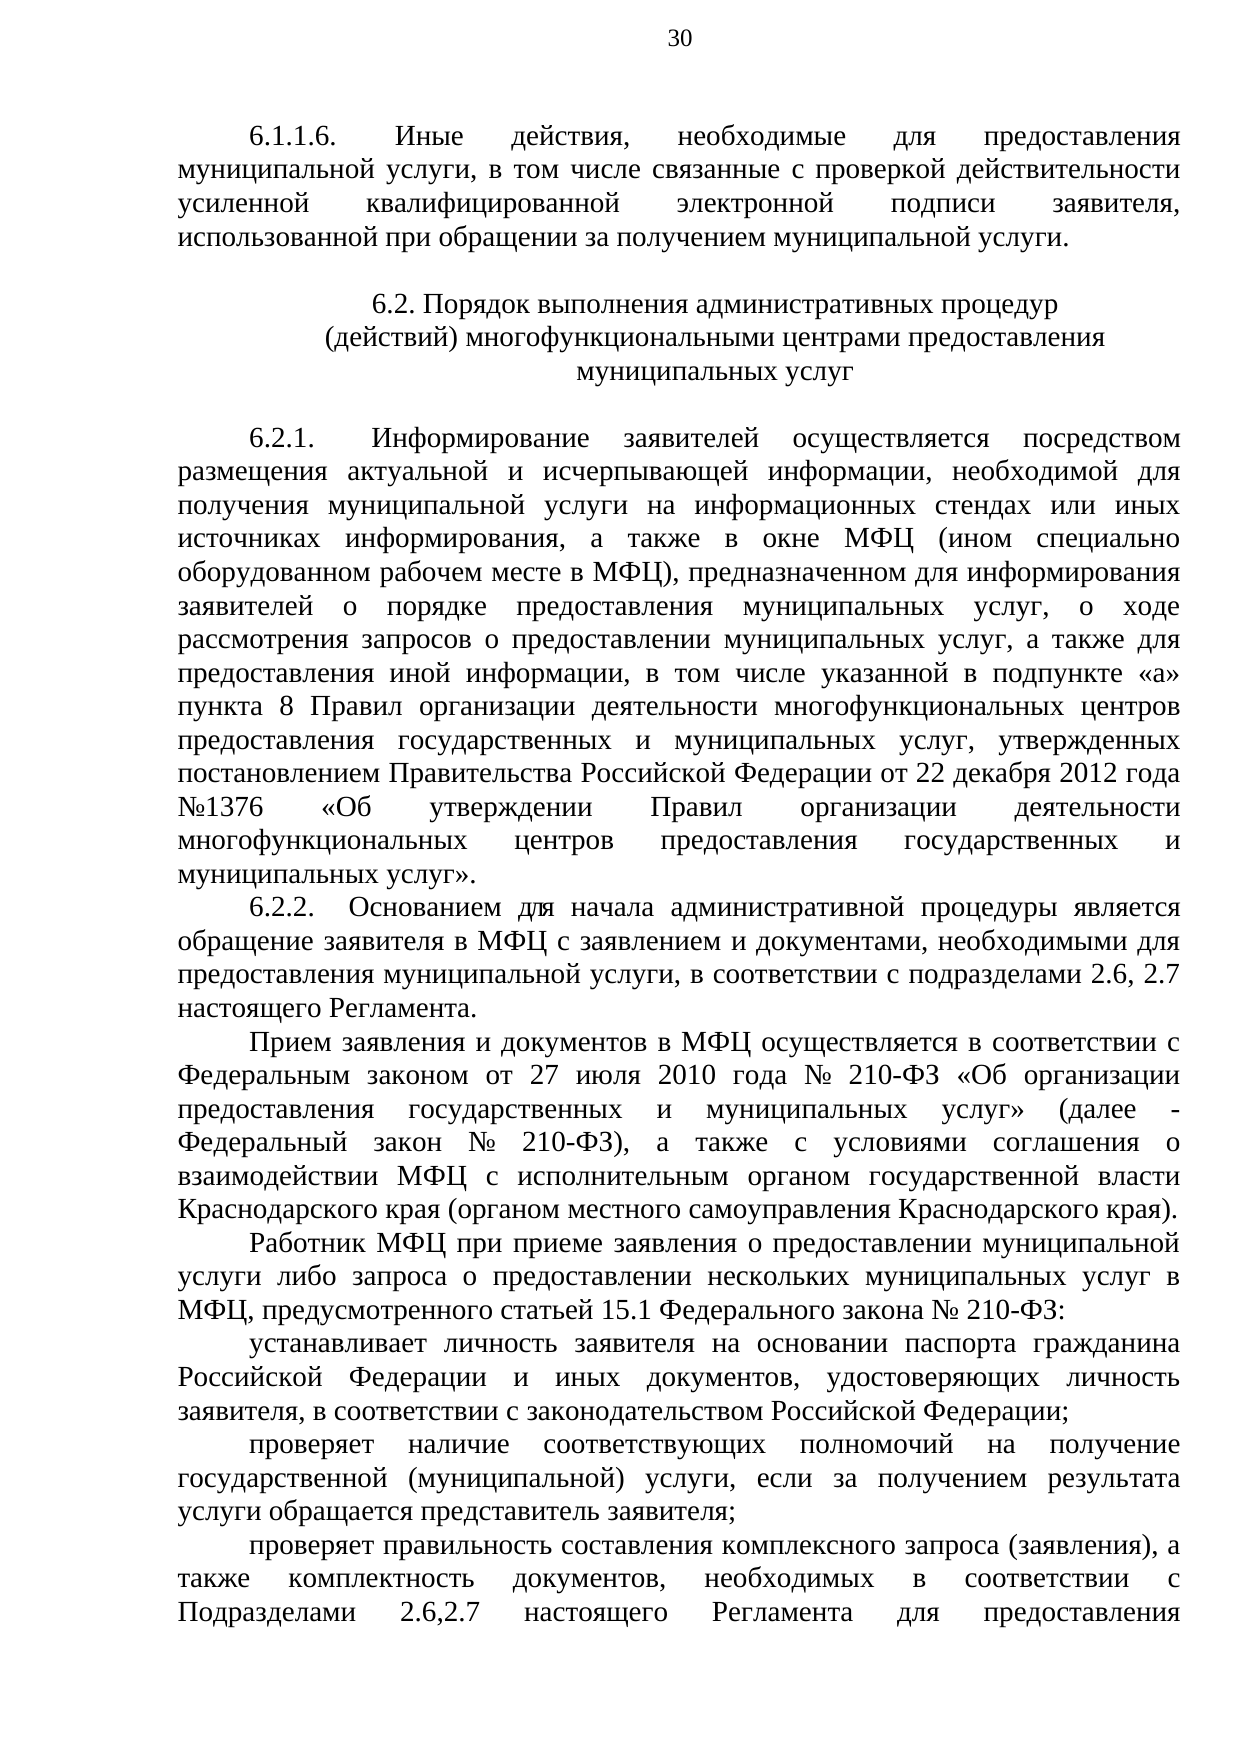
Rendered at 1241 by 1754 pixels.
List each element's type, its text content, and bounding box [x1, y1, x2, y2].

text Работник МФЦ при приеме заявления о предоставлении муниципальной услуги либо запроса о предоставлении нескольких муниципальных услуг в МФЦ, предусмотренного статьей 15.1 Федерального закона № 210-ФЗ: [177, 1225, 1181, 1326]
text (действий) многофункциональными центрами предоставления [177, 319, 1181, 353]
list Иные действия, необходимые для предоставления муниципальной услуги, в том числе связанные с проверкой действительности усиленной квалифицированной электронной подписи заявителя, использованной при обращении за получением муниципальной услуги. [177, 118, 1181, 252]
list Основанием для начала административной процедуры является обращение заявителя в МФЦ с заявлением и документами, необходимыми для предоставления муниципальной услуги, в соответствии с подразделами 2.6, 2.7 настоящего Регламента. [177, 889, 1181, 1024]
text Прием заявления и документов в МФЦ осуществляется в соответствии с Федеральным законом от 27 июля 2010 года № 210-ФЗ «Об организации предоставления государственных и муниципальных услуг» (далее - Федеральный закон № 210-ФЗ), а также с условиями соглашения о взаимодействии МФЦ с исполнительным органом государственной власти Краснодарского края (органом местного самоуправления Краснодарского края). [177, 1024, 1181, 1225]
list Информирование заявителей осуществляется посредством размещения актуальной и исчерпывающей информации, необходимой для получения муниципальной услуги на информационных стендах или иных источниках информирования, а также в окне МФЦ (ином специально оборудованном рабочем месте в МФЦ), предназначенном для информирования заявителей о порядке предоставления муниципальных услуг, о ходе рассмотрения запросов о предоставлении муниципальных услуг, а также для предоставления иной информации, в том числе указанной в подпункте «а» пункта 8 Правил организации деятельности многофункциональных центров предоставления государственных и муниципальных услуг, утвержденных постановлением Правительства Российской Федерации от 22 декабря 2012 года №1376 «Об утверждении Правил организации деятельности многофункциональных центров предоставления государственных и муниципальных услуг». [177, 420, 1181, 889]
text муниципальных услуг [177, 353, 1181, 386]
text 6.2. Порядок выполнения административных процедур [177, 286, 1181, 319]
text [177, 1527, 1181, 1627]
text устанавливает личность заявителя на основании паспорта гражданина Российской Федерации и иных документов, удостоверяющих личность заявителя, в соответствии с законодательством Российской Федерации; [177, 1326, 1181, 1426]
text проверяет наличие соответствующих полномочий на получение государственной (муниципальной) услуги, если за получением результата услуги обращается представитель заявителя; [177, 1426, 1181, 1527]
